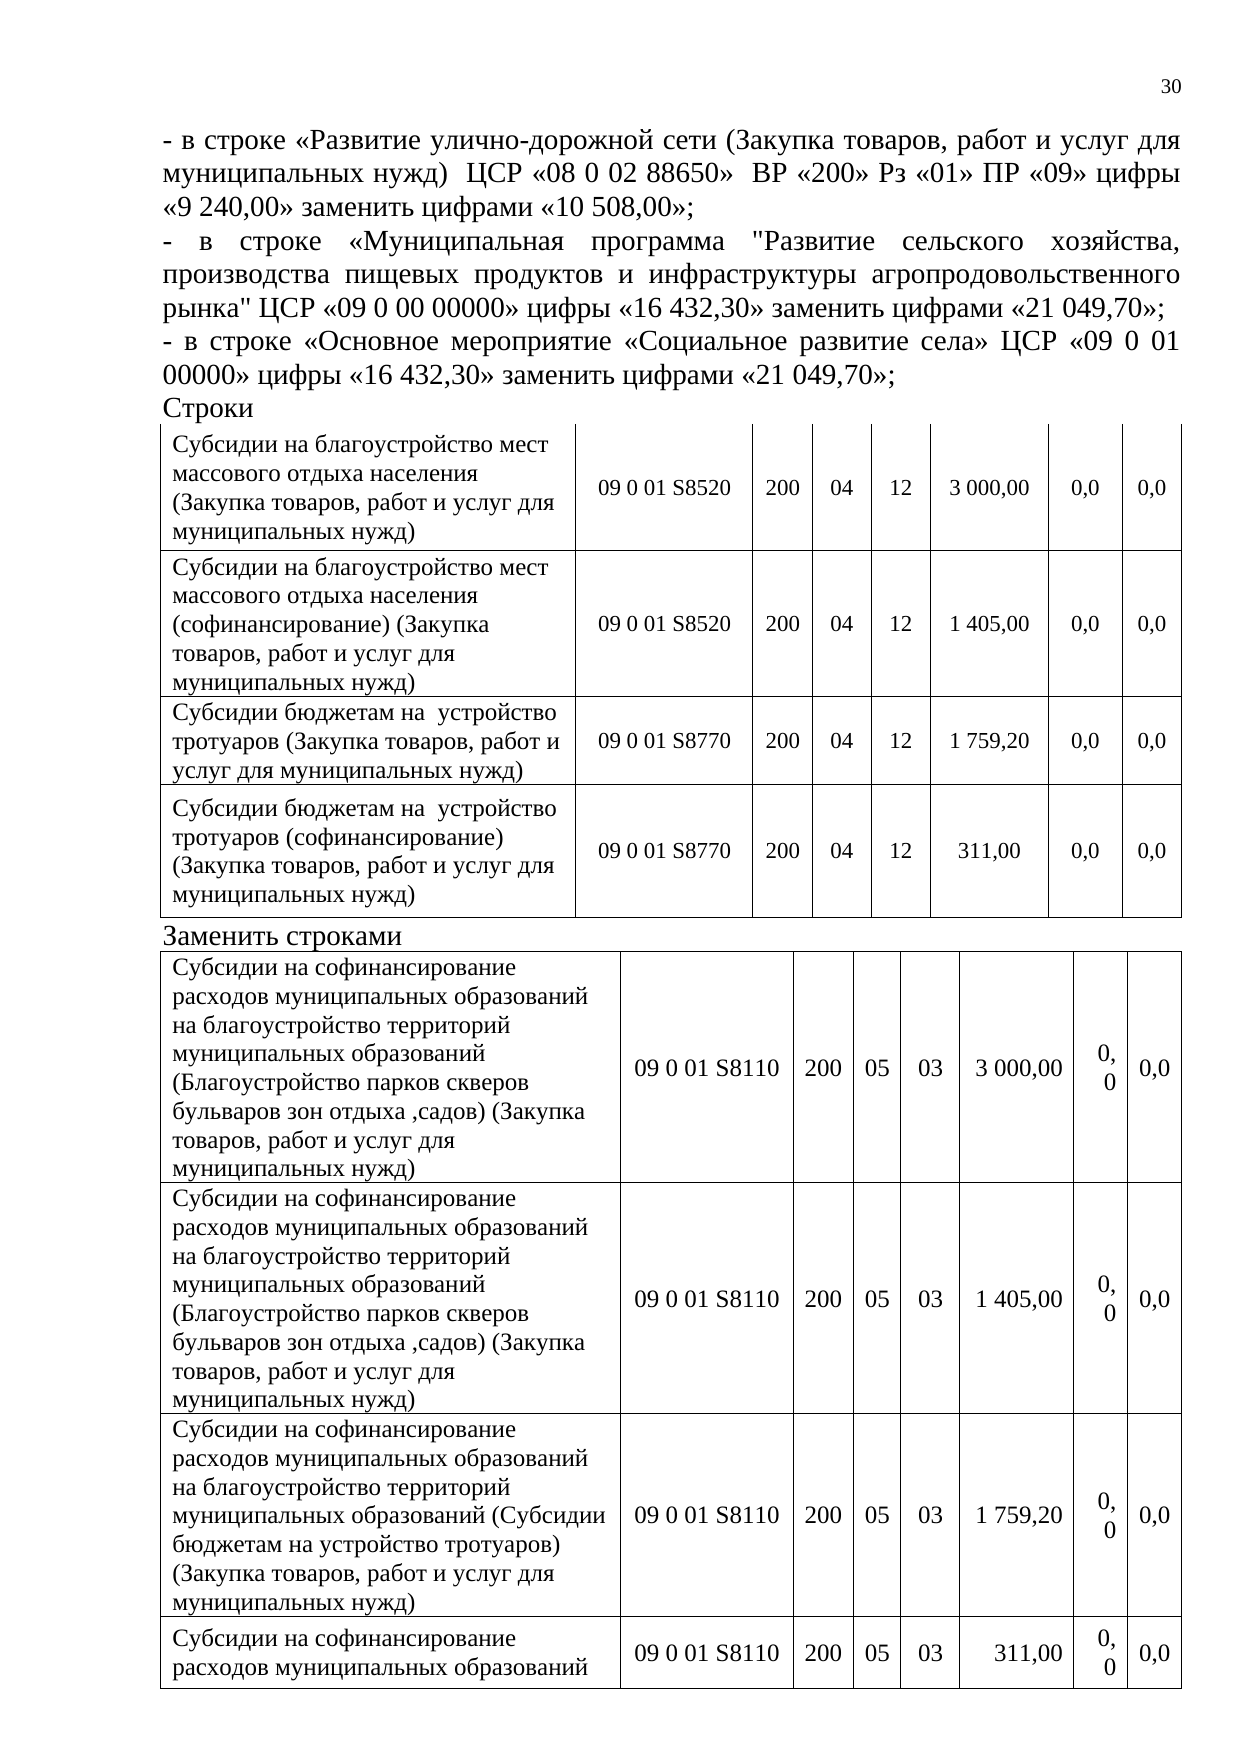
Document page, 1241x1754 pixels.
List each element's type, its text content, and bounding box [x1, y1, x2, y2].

table_header 03 [901, 952, 959, 1182]
table_cell 09 0 01 S8770 [576, 697, 752, 783]
table_header Субсидии на благоустройство мест массового отдыха населения (Закупка товаров, работ и услуг для муниципальных нужд) [161, 424, 575, 550]
table_cell 09 0 01 S8770 [576, 785, 752, 917]
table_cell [161, 1414, 620, 1616]
table_header 200 [753, 424, 812, 550]
table_cell 0,0 [1128, 1183, 1181, 1413]
table_cell 200 [794, 1183, 853, 1413]
table_cell Субсидии бюджетам на устройство тротуаров (Закупка товаров, работ и услуг для муниципальных нужд) [161, 697, 575, 783]
table_header 3 000,00 [931, 424, 1048, 550]
table_cell 04 [813, 785, 871, 917]
table_cell 12 [872, 551, 930, 696]
table_header 0,0 [1074, 952, 1127, 1182]
table_cell 0,0 [1074, 1183, 1127, 1413]
table_cell 09 0 01 S8110 [621, 1617, 793, 1688]
table_cell 12 [872, 785, 930, 917]
table_cell 0,0 [1123, 697, 1181, 783]
table_cell 1 759,20 [960, 1414, 1073, 1616]
table_cell 05 [854, 1414, 900, 1616]
table_cell 1 759,20 [931, 697, 1048, 783]
table_header 0,0 [1049, 424, 1122, 550]
table_cell 12 [872, 697, 930, 783]
table_cell 0,0 [1128, 1414, 1181, 1616]
table_cell 0,0 [1074, 1414, 1127, 1616]
table_cell 0,0 [1074, 1617, 1127, 1688]
table_cell 09 0 01 S8110 [621, 1183, 793, 1413]
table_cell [161, 1617, 620, 1688]
table_cell 03 [901, 1617, 959, 1688]
text Заменить строками [162, 918, 1181, 951]
table_cell 0,0 [1049, 697, 1122, 783]
table_cell 03 [901, 1414, 959, 1616]
table_cell 200 [753, 785, 812, 917]
table_header 0,0 [1128, 952, 1181, 1182]
table_cell 200 [794, 1617, 853, 1688]
table_cell 04 [813, 697, 871, 783]
text - в строке «Основное мероприятие «Социальное развитие села» ЦСР «09 0 01 00000» цифры «16 432,30» заменить цифрами «21 049,70»; [162, 323, 1181, 390]
table_cell Субсидии бюджетам на устройство тротуаров (софинансирование) (Закупка товаров, работ и услуг для муниципальных нужд) [161, 785, 575, 917]
table_header Субсидии на софинансирование расходов муниципальных образований на благоустройство территорий муниципальных образований (Благоустройство парков скверов бульваров зон отдыха ,садов) (Закупка товаров, работ и услуг для муниципальных нужд) [161, 952, 620, 1182]
table_header 3 000,00 [960, 952, 1073, 1182]
table_header 05 [854, 952, 900, 1182]
table_cell 200 [753, 551, 812, 696]
table_header 200 [794, 952, 853, 1182]
table_header 12 [872, 424, 930, 550]
table_cell 0,0 [1128, 1617, 1181, 1688]
table_cell 05 [854, 1183, 900, 1413]
table_cell 200 [753, 697, 812, 783]
table_cell 1 405,00 [960, 1183, 1073, 1413]
table_header 04 [813, 424, 871, 550]
table_cell 311,00 [960, 1617, 1073, 1688]
table_cell 03 [901, 1183, 959, 1413]
table_cell 09 0 01 S8520 [576, 551, 752, 696]
table_cell 0,0 [1123, 785, 1181, 917]
table_cell 05 [854, 1617, 900, 1688]
text Строки [162, 390, 1181, 424]
table_cell 311,00 [931, 785, 1048, 917]
table_cell 0,0 [1123, 551, 1181, 696]
table_header 09 0 01 S8520 [576, 424, 752, 550]
table_cell 09 0 01 S8110 [621, 1414, 793, 1616]
table_cell 0,0 [1049, 551, 1122, 696]
text - в строке «Развитие улично-дорожной сети (Закупка товаров, работ и услуг для муниципальных нужд) ЦСР «08 0 02 88650» ВР «200» Рз «01» ПР «09» цифры «9 240,00» заменить цифрами «10 508,00»; [162, 122, 1181, 223]
table_cell Субсидии на софинансирование расходов муниципальных образований на благоустройство территорий муниципальных образований (Благоустройство парков скверов бульваров зон отдыха ,садов) (Закупка товаров, работ и услуг для муниципальных нужд) [161, 1183, 620, 1413]
text - в строке «Муниципальная программа "Развитие сельского хозяйства, производства пищевых продуктов и инфраструктуры агропродовольственного рынка" ЦСР «09 0 00 00000» цифры «16 432,30» заменить цифрами «21 049,70»; [162, 223, 1181, 323]
table_header 0,0 [1123, 424, 1181, 550]
table_cell Субсидии на благоустройство мест массового отдыха населения (софинансирование) (Закупка товаров, работ и услуг для муниципальных нужд) [161, 551, 575, 696]
table_cell 0,0 [1049, 785, 1122, 917]
table_header 09 0 01 S8110 [621, 952, 793, 1182]
table_cell 04 [813, 551, 871, 696]
table_cell 200 [794, 1414, 853, 1616]
table_cell 1 405,00 [931, 551, 1048, 696]
